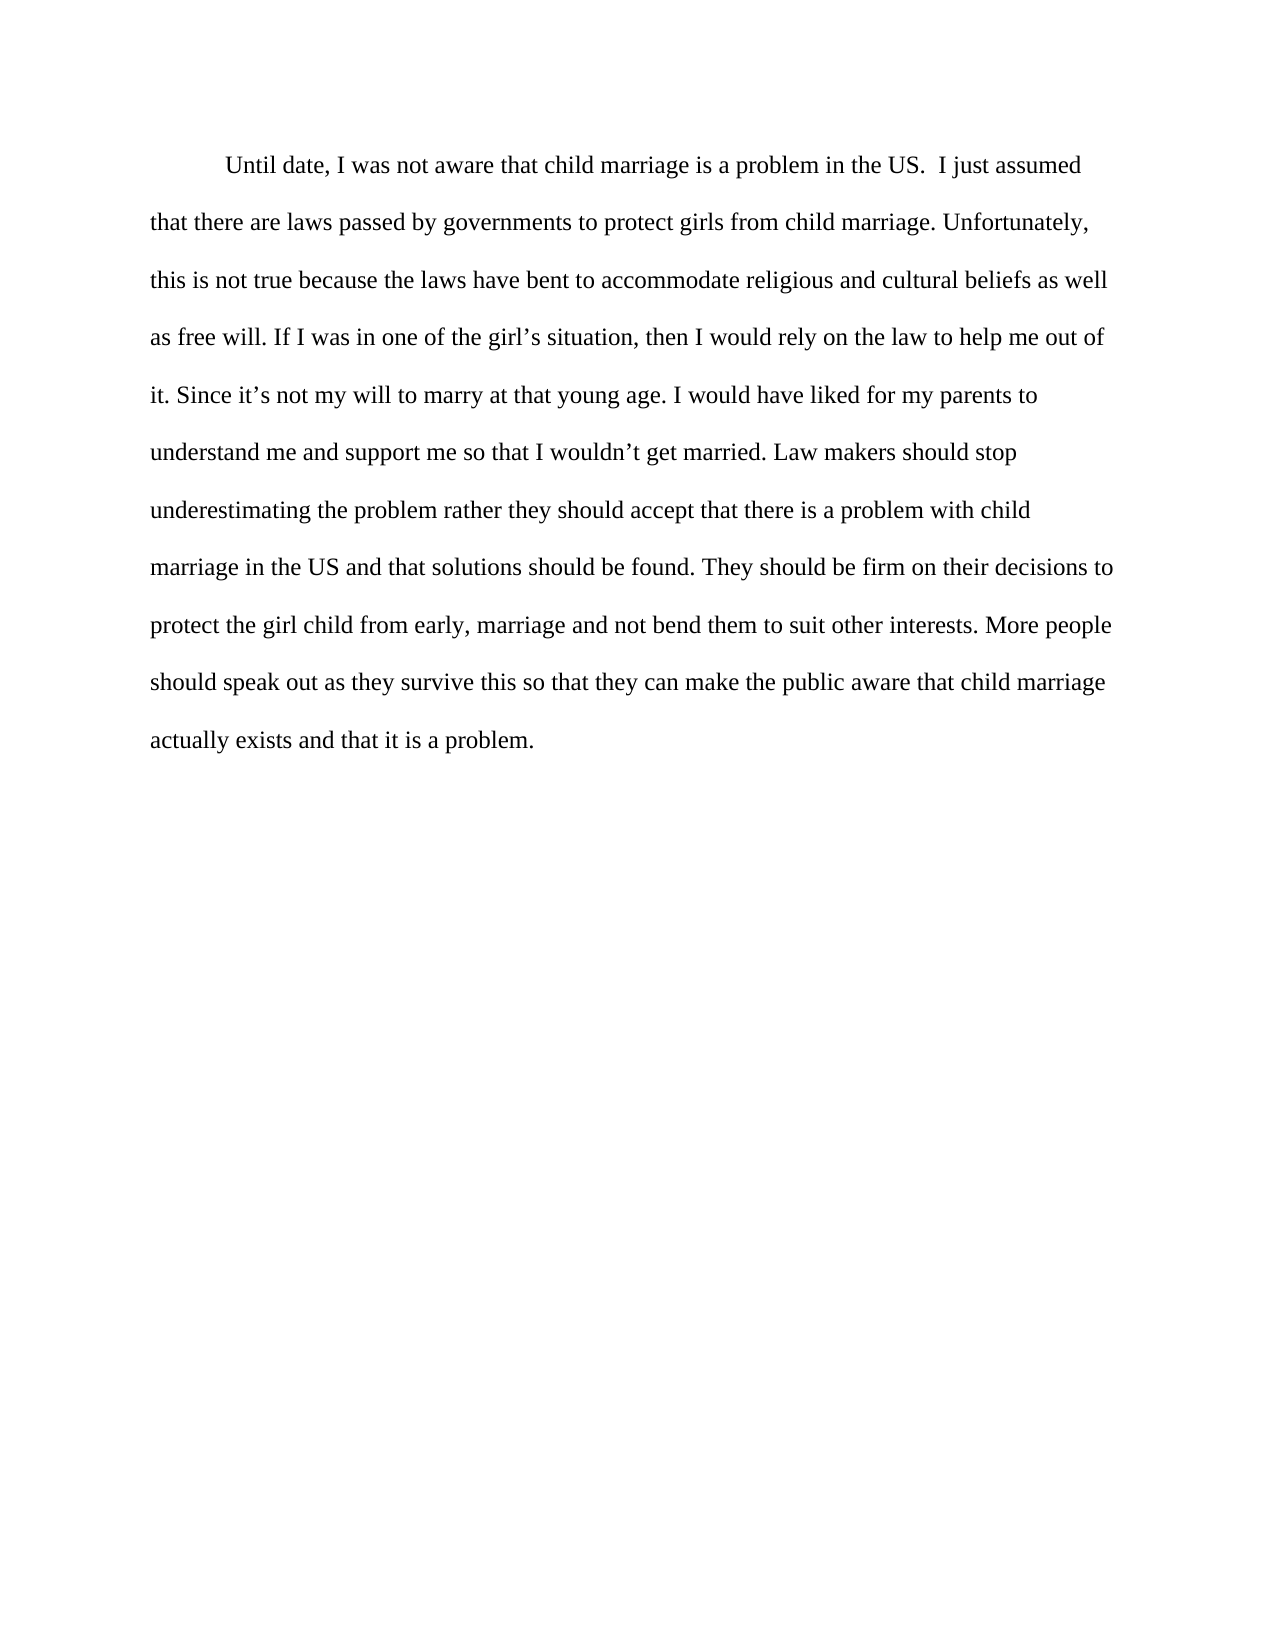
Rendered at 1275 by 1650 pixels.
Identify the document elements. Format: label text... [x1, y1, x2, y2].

text Until date, I was not aware that child marriage is a problem in the US. I just assumed that there are laws passed by governments to protect girls from child marriage. Unfortunately, this is not true because the laws have bent to accommodate religious and cultural beliefs as well as free will. If I was in one of the girl’s situation, then I would rely on the law to help me out of it. Since it’s not my will to marry at that young age. I would have liked for my parents to understand me and support me so that I wouldn’t get married. Law makers should stop underestimating the problem rather they should accept that there is a problem with child marriage in the US and that solutions should be found. They should be firm on their decisions to protect the girl child from early, marriage and not bend them to suit other interests. More people should speak out as they survive this so that they can make the public aware that child marriage actually exists and that it is a problem. [150, 150, 1125, 754]
